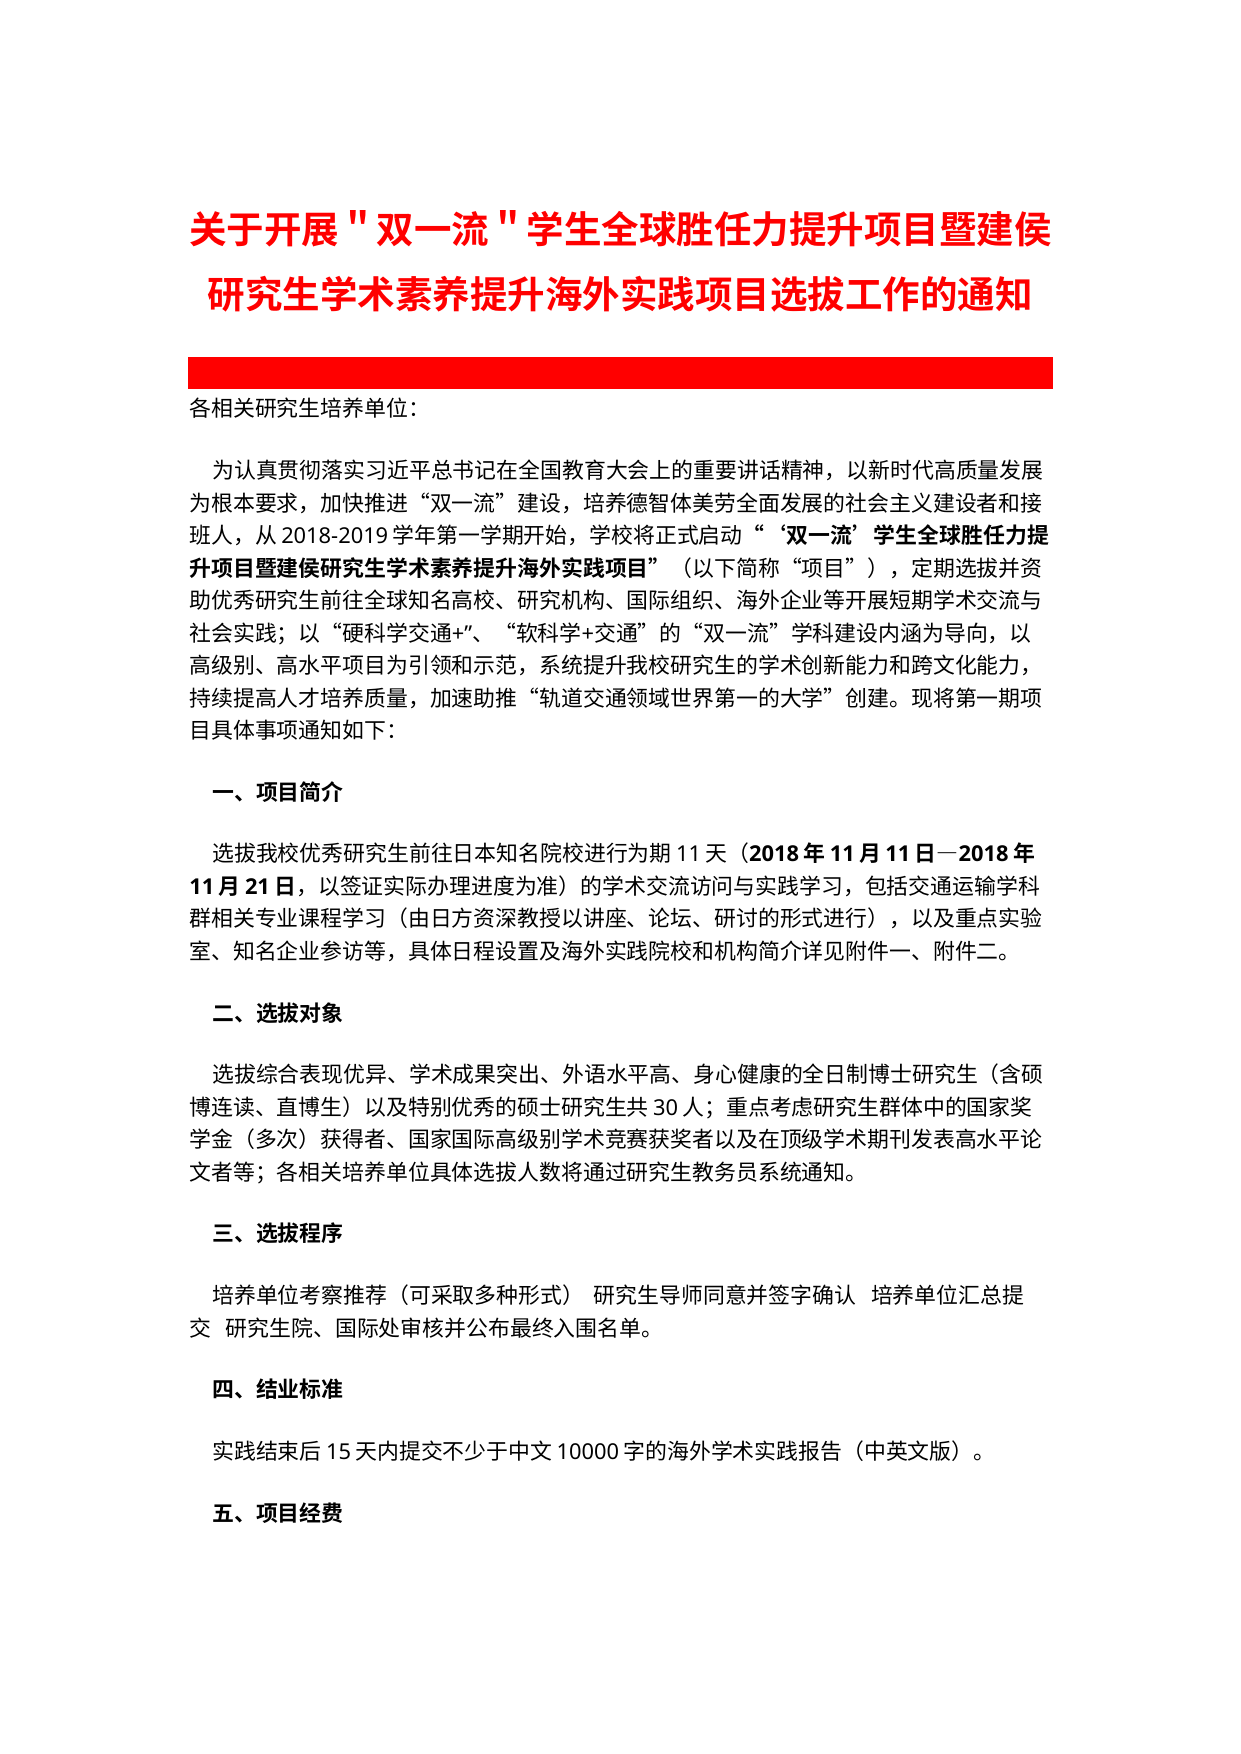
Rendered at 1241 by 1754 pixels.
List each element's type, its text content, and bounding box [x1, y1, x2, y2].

table_header [188, 357, 1053, 389]
table_header 关于开展＂双一流＂学生全球胜任力提升项目暨建侯研究生学术素养提升海外实践项目选拔工作的通知 [188, 195, 1053, 357]
table_cell [188, 390, 1053, 1558]
